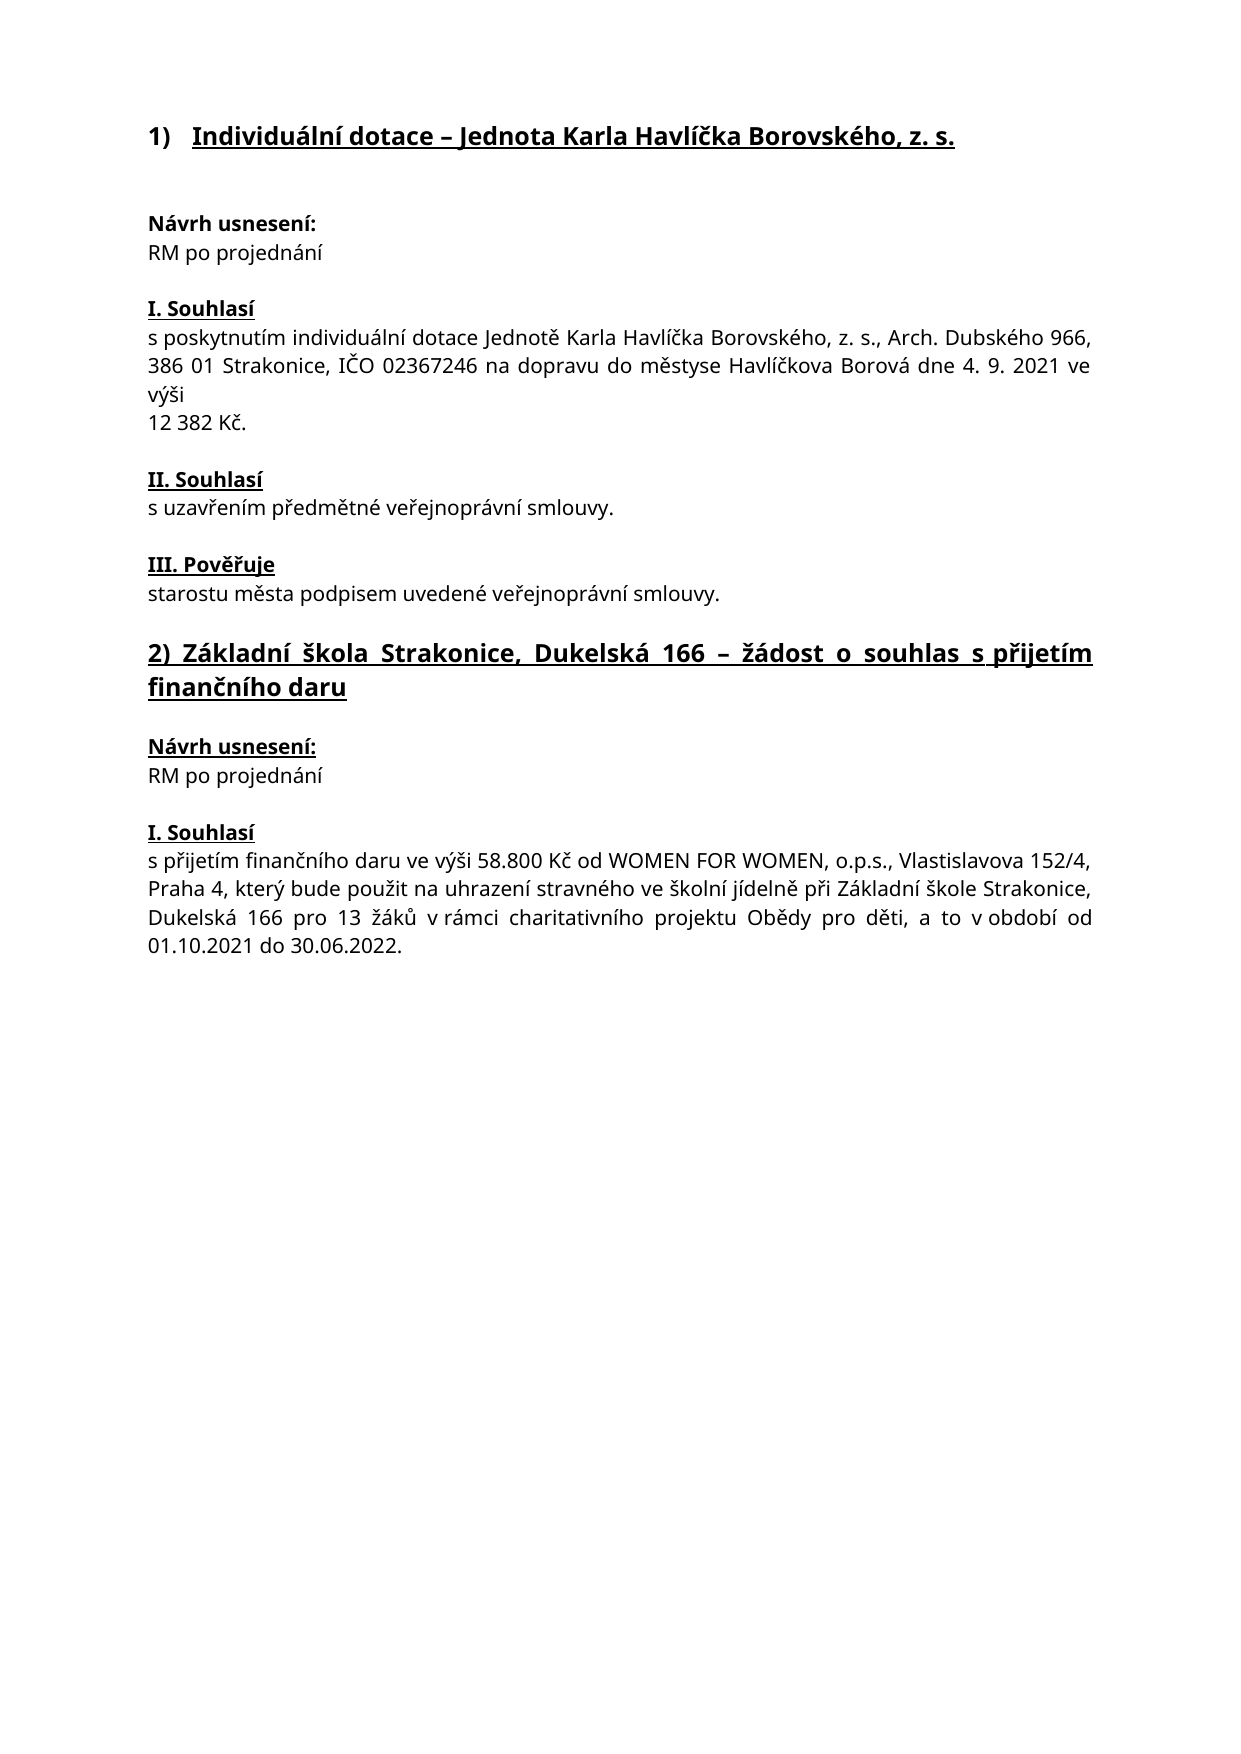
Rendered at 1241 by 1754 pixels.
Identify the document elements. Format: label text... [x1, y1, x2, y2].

text s přijetím finančního daru ve výši 58.800 Kč od WOMEN FOR WOMEN, o.p.s., Vlastislavova 152/4, Praha 4, který bude použit na uhrazení stravného ve školní jídelně při Základní škole Strakonice, Dukelská 166 pro 13 žáků v rámci charitativního projektu Obědy pro děti, a to v období od 01.10.2021 do 30.06.2022. [148, 846, 1093, 960]
text starostu města podpisem uvedené veřejnoprávní smlouvy. [148, 579, 1093, 607]
text I. Souhlasí [148, 294, 1093, 323]
text I. Souhlasí [148, 818, 1093, 846]
text Návrh usnesení: [148, 209, 1093, 238]
subtitle 2) Základní škola Strakonice, Dukelská 166 – žádost o souhlas s přijetím finančního daru [148, 636, 1093, 704]
subtitle III. Pověřuje [148, 550, 1093, 579]
text s uzavřením předmětné veřejnoprávní smlouvy. [148, 493, 1093, 522]
subtitle Individuální dotace – Jednota Karla Havlíčka Borovského, z. s. [148, 118, 1093, 152]
text Návrh usnesení: [148, 732, 1093, 761]
text s poskytnutím individuální dotace Jednotě Karla Havlíčka Borovského, z. s., Arch. Dubského 966, 386 01 Strakonice, IČO 02367246 na dopravu do městyse Havlíčkova Borová dne 4. 9. 2021 ve výši 12 382 Kč. [148, 323, 1093, 437]
subtitle II. Souhlasí [148, 465, 1093, 493]
text RM po projednání [148, 761, 1093, 789]
text RM po projednání [148, 238, 1093, 266]
